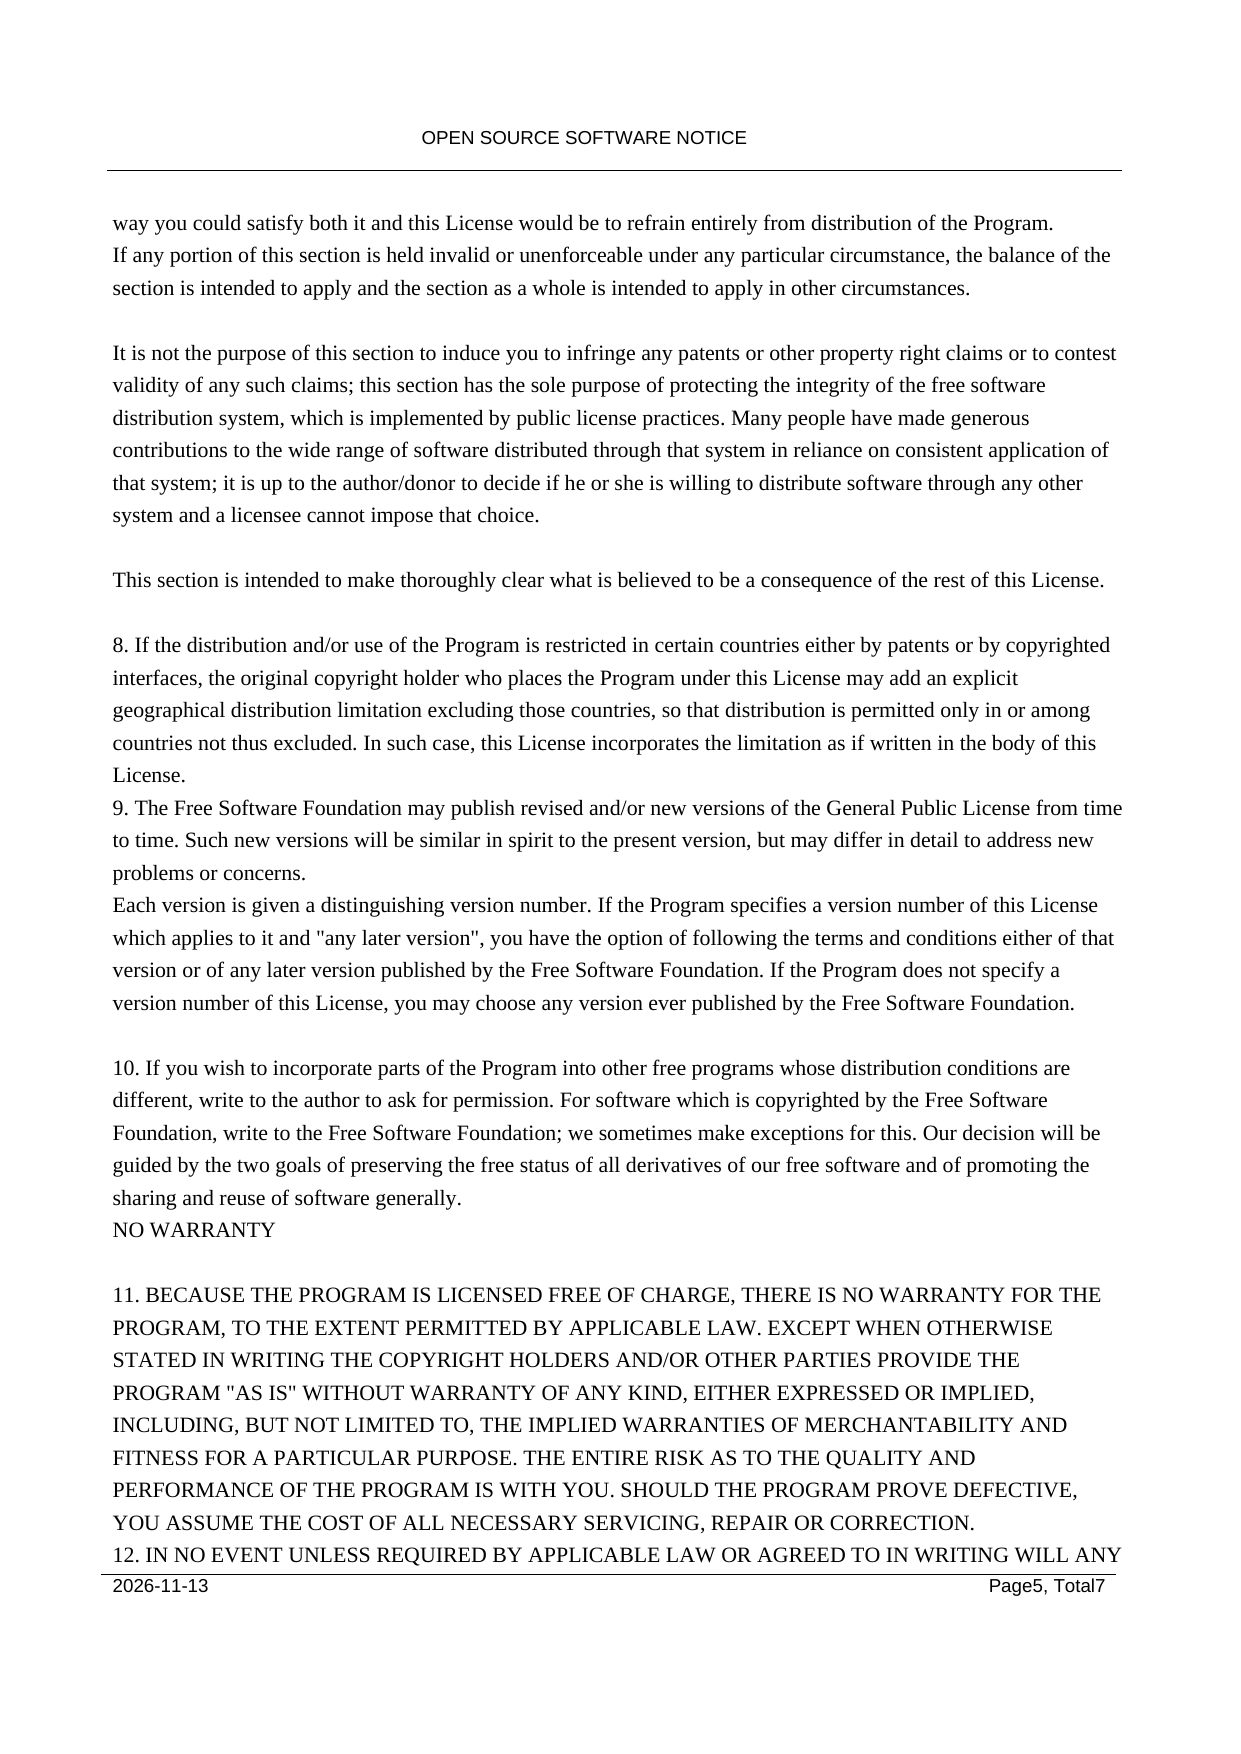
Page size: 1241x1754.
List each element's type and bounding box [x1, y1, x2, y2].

text [112, 206, 1128, 1571]
